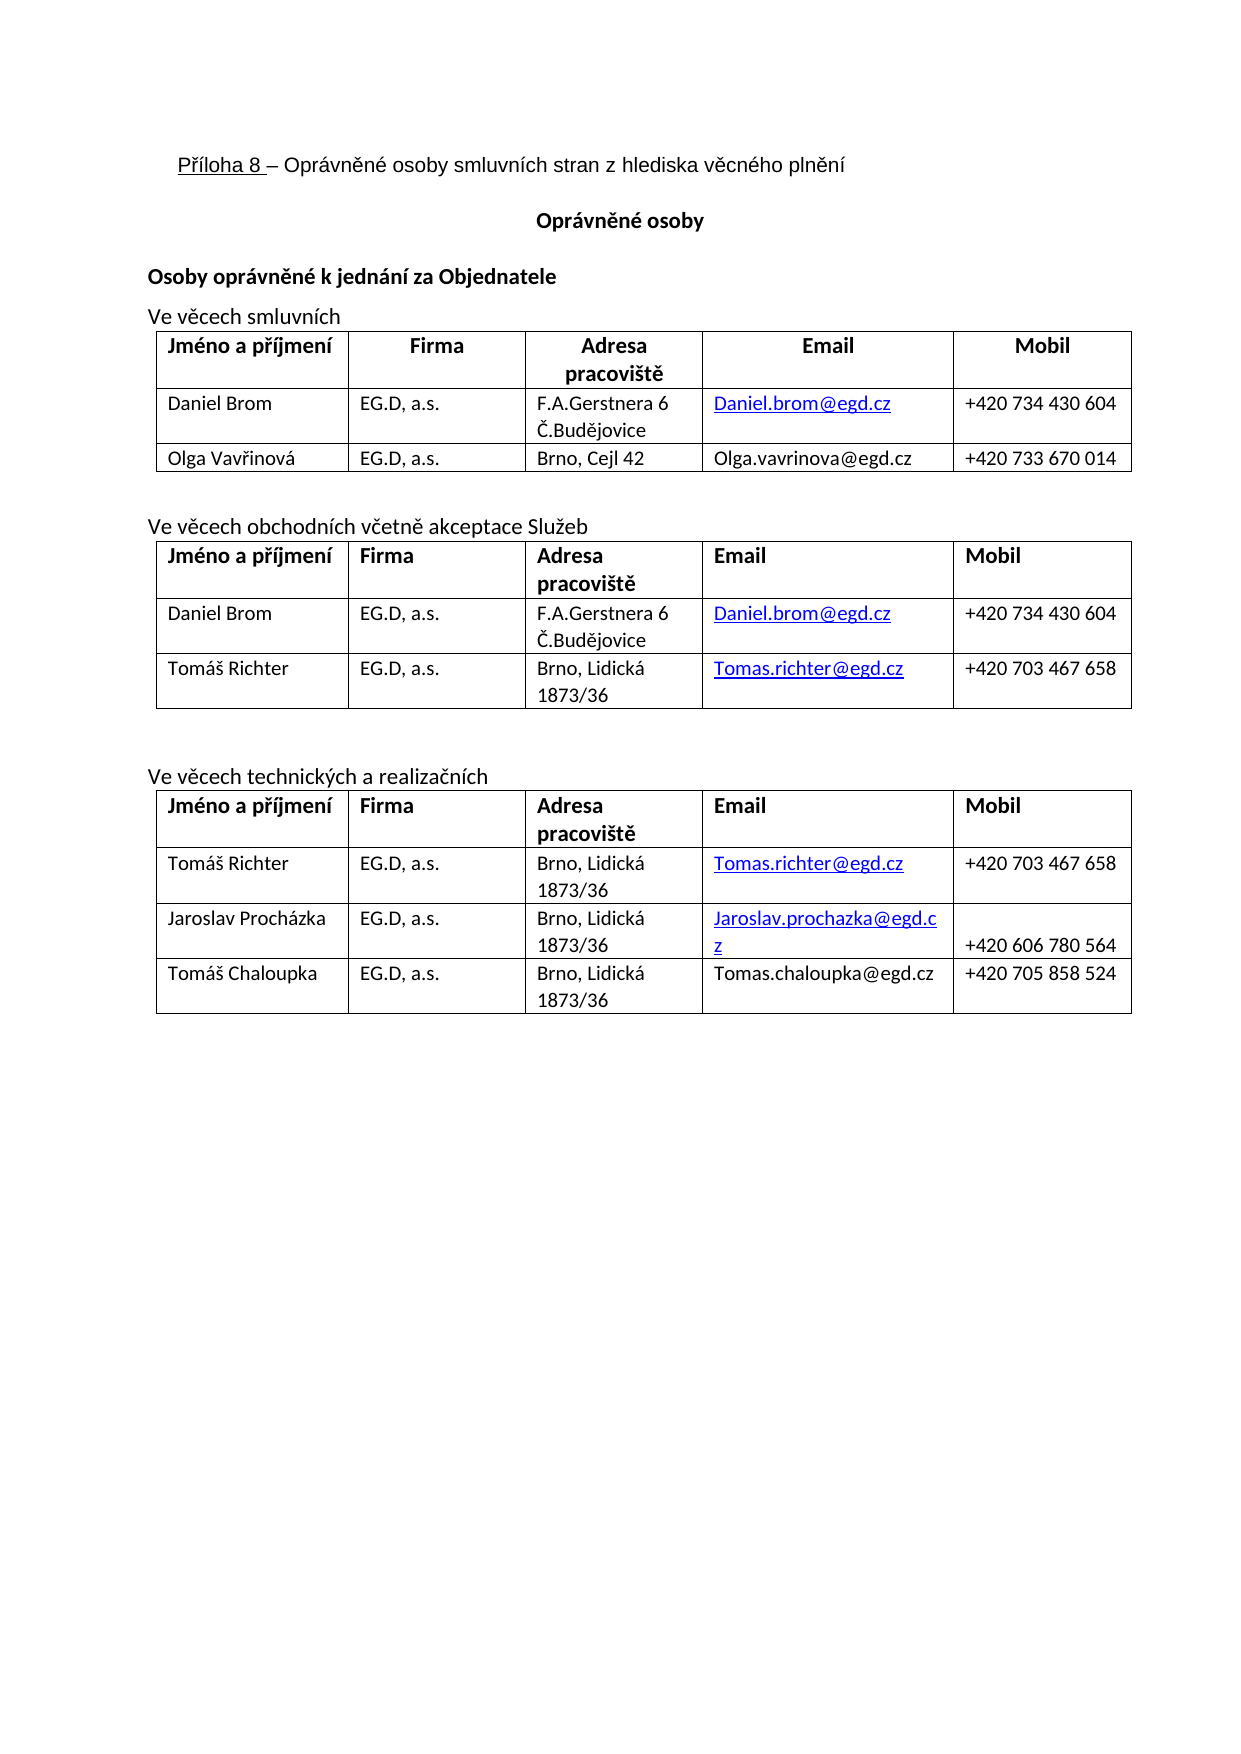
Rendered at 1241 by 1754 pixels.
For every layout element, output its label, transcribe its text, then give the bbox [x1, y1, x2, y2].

table_cell Daniel Brom [157, 389, 348, 443]
table_header Email [703, 542, 953, 598]
table_cell Jaroslav Procházka [157, 904, 348, 958]
table_cell F.A.Gerstnera 6 Č.Budějovice [526, 599, 702, 653]
text Ve věcech technických a realizačních [148, 762, 1093, 790]
table_cell Olga.vavrinova@egd.cz [703, 444, 953, 471]
table_cell EG.D, a.s. [349, 848, 525, 902]
table_cell EG.D, a.s. [349, 599, 525, 653]
text Ve věcech obchodních včetně akceptace Služeb [148, 512, 1093, 541]
table_cell Brno, Lidická 1873/36 [526, 904, 702, 958]
table_cell EG.D, a.s. [349, 389, 525, 443]
text Osoby oprávněné k jednání za Objednatele [148, 262, 1093, 290]
table_cell Tomas.richter@egd.cz [703, 654, 953, 708]
table_header Mobil [954, 791, 1131, 847]
text Příloha 8 – Oprávněné osoby smluvních stran z hlediska věcného plnění [177, 148, 1093, 177]
table_cell Tomáš Richter [157, 654, 348, 708]
table_cell F.A.Gerstnera 6 Č.Budějovice [526, 389, 702, 443]
table_cell Tomas.chaloupka@egd.cz [703, 959, 953, 1013]
table_cell +420 705 858 524 [954, 959, 1131, 1013]
table_header Jméno a příjmení [157, 332, 348, 388]
table_cell EG.D, a.s. [349, 904, 525, 958]
table_header Firma [349, 542, 525, 598]
table_header Mobil [954, 332, 1131, 388]
text Ve věcech smluvních [148, 302, 1093, 331]
table_cell Daniel.brom@egd.cz [703, 599, 953, 653]
table_header Mobil [954, 542, 1131, 598]
table_cell +420 734 430 604 [954, 599, 1131, 653]
table_header Firma [349, 791, 525, 847]
table_cell Jaroslav.prochazka@egd.cz [703, 904, 953, 958]
table_header Adresa pracoviště [526, 791, 702, 847]
table_cell Brno, Lidická 1873/36 [526, 654, 702, 708]
table_header Email [703, 332, 953, 388]
table_header Email [703, 791, 953, 847]
table_cell Tomas.richter@egd.cz [703, 848, 953, 902]
table_header Adresa pracoviště [526, 542, 702, 598]
table_header Jméno a příjmení [157, 791, 348, 847]
table_header Adresa pracoviště [526, 332, 702, 388]
table_cell Tomáš Richter [157, 848, 348, 902]
table_cell Brno, Lidická 1873/36 [526, 959, 702, 1013]
table_header Firma [349, 332, 525, 388]
table_cell +420 734 430 604 [954, 389, 1131, 443]
table_cell EG.D, a.s. [349, 654, 525, 708]
text Oprávněné osoby [148, 206, 1093, 234]
table_cell +420 606 780 564 [954, 904, 1131, 958]
table_cell +420 703 467 658 [954, 654, 1131, 708]
table_cell Daniel.brom@egd.cz [703, 389, 953, 443]
table_cell Brno, Cejl 42 [526, 444, 702, 471]
table_cell Daniel Brom [157, 599, 348, 653]
table_cell +420 733 670 014 [954, 444, 1131, 471]
table_cell EG.D, a.s. [349, 959, 525, 1013]
table_cell EG.D, a.s. [349, 444, 525, 471]
table_cell +420 703 467 658 [954, 848, 1131, 902]
table_cell Tomáš Chaloupka [157, 959, 348, 1013]
table_cell Brno, Lidická 1873/36 [526, 848, 702, 902]
table_header Jméno a příjmení [157, 542, 348, 598]
table_cell Olga Vavřinová [157, 444, 348, 471]
